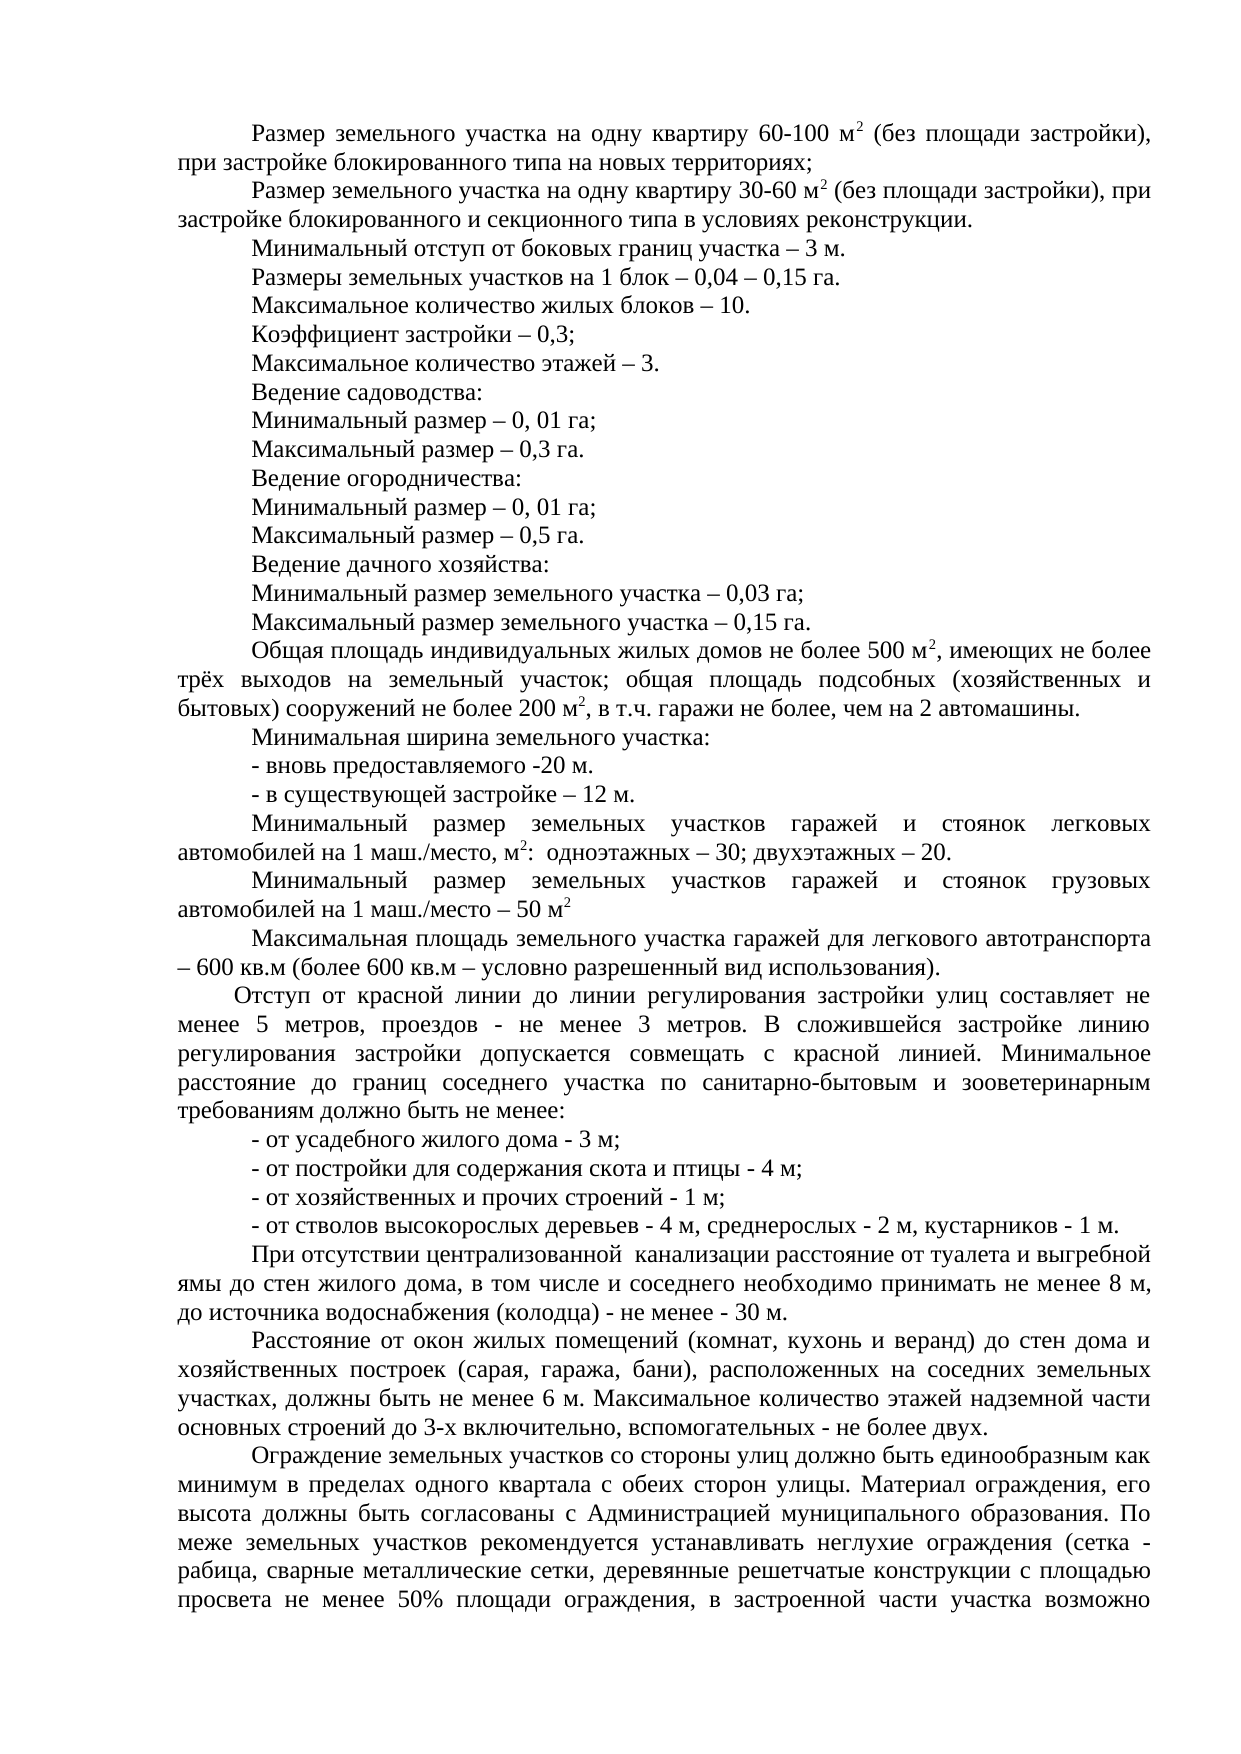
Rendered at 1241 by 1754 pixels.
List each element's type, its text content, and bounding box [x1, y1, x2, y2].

text При отсутствии централизованной канализации расстояние от туалета и выгребной ямы до стен жилого дома, в том числе и соседнего необходимо принимать не менее , до источника водоснабжения (колодца) - не менее - . [177, 1239, 1152, 1326]
text Минимальный отступ от боковых границ участка – . [177, 233, 1152, 262]
text Минимальная ширина земельного участка: [177, 722, 1152, 751]
text Максимальная площадь земельного участка гаражей для легкового автотранспорта – 600 кв.м (более 600 кв.м – условно разрешенный вид использования). [177, 923, 1152, 981]
text Минимальный размер – 0, ; [177, 406, 1152, 434]
text Размер земельного участка на одну квартиру 30- (без площади застройки), при застройке блокированного и секционного типа в условиях реконструкции. [177, 176, 1152, 233]
text Отступ от красной линии до линии регулирования застройки улиц составляет не менее , проездов - не менее . В сложившейся застройке линию регулирования застройки допускается совмещать с красной линией. Минимальное расстояние до границ соседнего участка по санитарно-бытовым и зооветеринарным требованиям должно быть не менее: [177, 981, 1152, 1124]
text Максимальное количество жилых блоков – 10. [177, 291, 1152, 319]
text - от постройки для содержания скота и птицы - ; [177, 1153, 1152, 1182]
text Ведение садоводства: [177, 377, 1152, 406]
text Ведение дачного хозяйства: [177, 549, 1152, 578]
text Размеры земельных участков на 1 блок – 0,04 – . [177, 262, 1152, 291]
text Максимальный размер – . [177, 434, 1152, 463]
text Размер земельного участка на одну квартиру 60- (без площади застройки), при застройке блокированного типа на новых территориях; [177, 118, 1152, 176]
text - от хозяйственных и прочих строений - ; [177, 1182, 1152, 1211]
text Общая площадь индивидуальных жилых домов не более , имеющих не более трёх выходов на земельный участок; общая площадь подсобных (хозяйственных и бытовых) сооружений не более , в т.ч. гаражи не более, чем на 2 автомашины. [177, 636, 1152, 722]
text - от стволов высокорослых деревьев - , среднерослых - , кустарников - . [177, 1211, 1152, 1239]
text - от усадебного жилого дома - ; [177, 1124, 1152, 1153]
text - вновь предоставляемого . [177, 751, 1152, 779]
text Расстояние от окон жилых помещений (комнат, кухонь и веранд) до стен дома и хозяйственных построек (сарая, гаража, бани), расположенных на соседних земельных участках, должны быть не менее . Максимальное количество этажей надземной части основных строений до 3-х включительно, вспомогательных - не более двух. [177, 1326, 1152, 1441]
text Минимальный размер земельных участков гаражей и стоянок легковых автомобилей на 1 маш./место, м2: одноэтажных – 30; двухэтажных – 20. [177, 808, 1152, 866]
text Коэффициент застройки – 0,3; [177, 319, 1152, 348]
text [177, 1441, 1152, 1613]
text - в существующей застройке – . [177, 779, 1152, 808]
text Минимальный размер земельных участков гаражей и стоянок грузовых автомобилей на 1 маш./место – [177, 866, 1152, 923]
text Ведение огородничества: [177, 463, 1152, 492]
text Минимальный размер – 0, ; [177, 492, 1152, 521]
text Минимальный размер земельного участка – ; [177, 578, 1152, 607]
text Максимальный размер земельного участка – . [177, 607, 1152, 636]
text Максимальное количество этажей – 3. [177, 348, 1152, 377]
text Максимальный размер – . [177, 521, 1152, 549]
